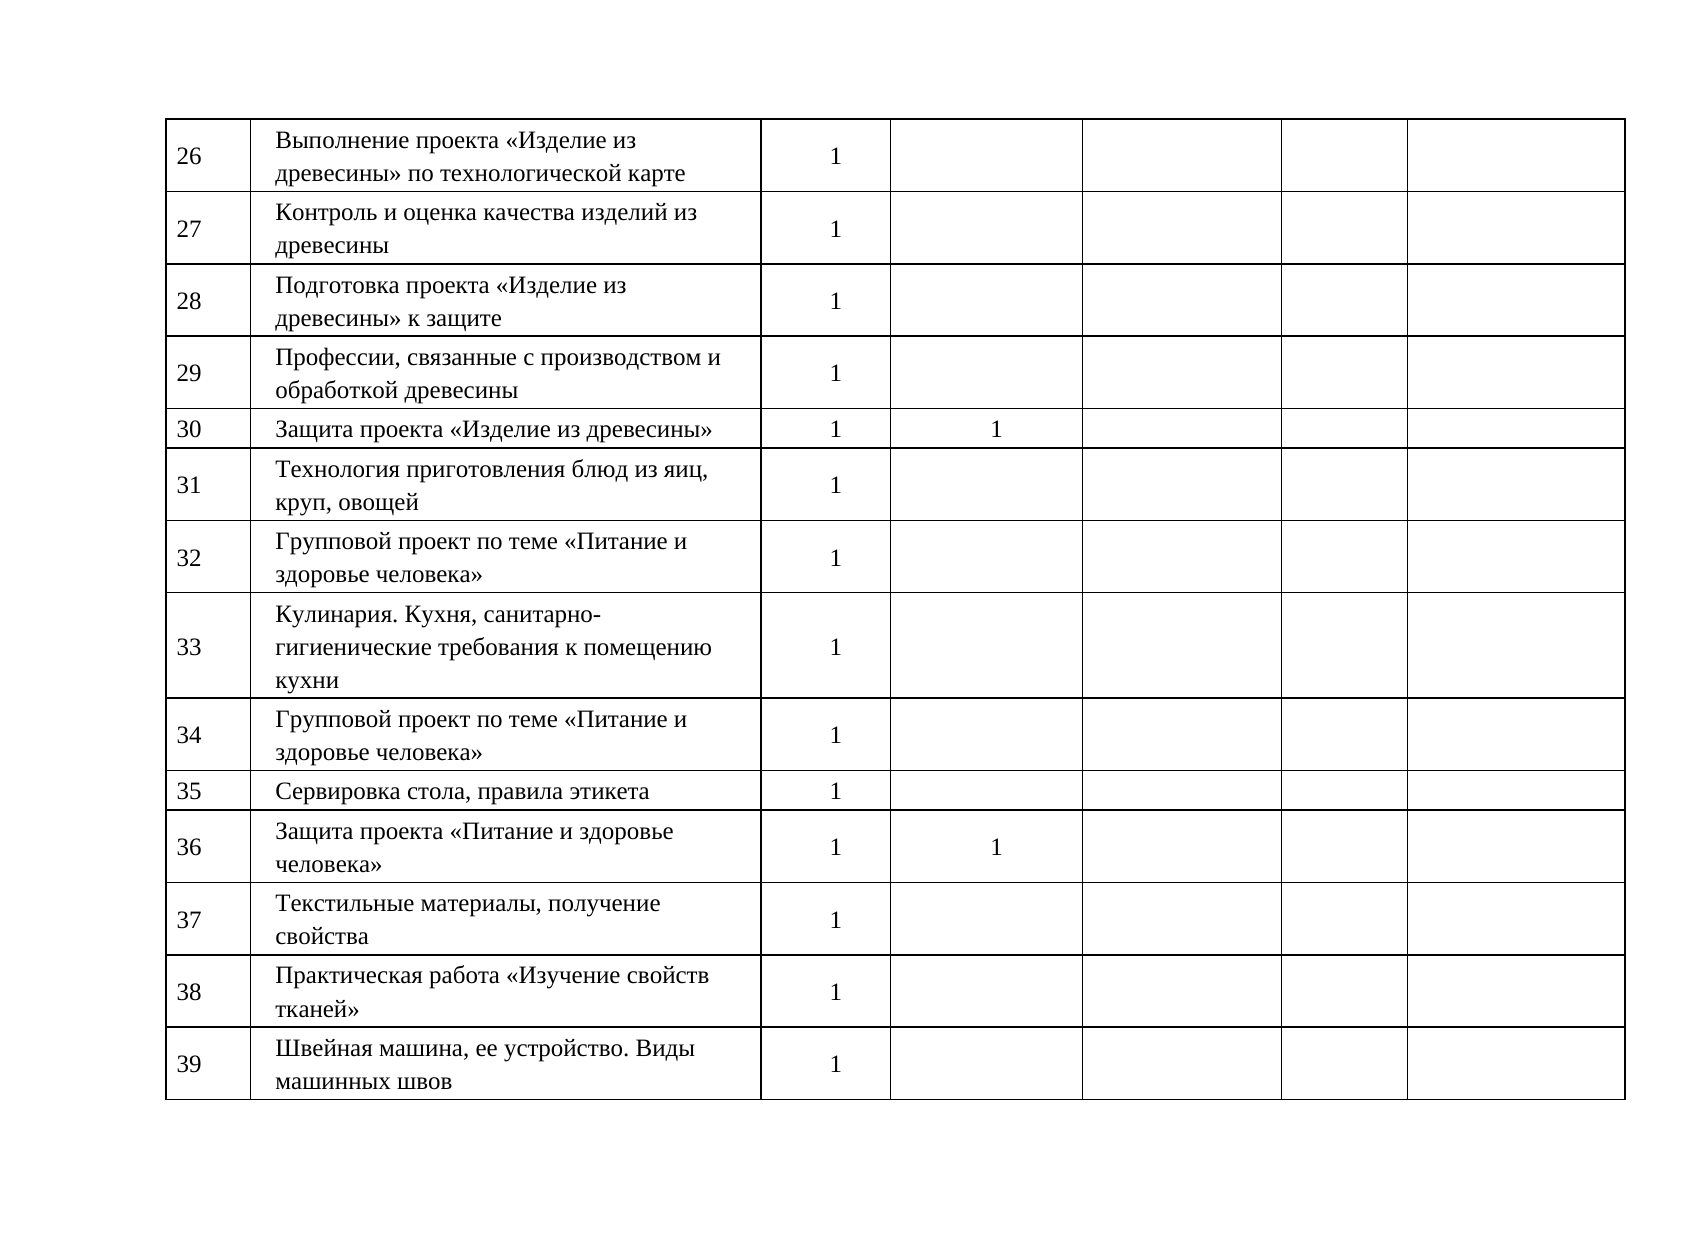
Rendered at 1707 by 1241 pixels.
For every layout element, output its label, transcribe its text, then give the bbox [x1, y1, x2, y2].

table_cell 1 [891, 811, 1082, 881]
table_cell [251, 120, 760, 191]
table_cell [1408, 265, 1624, 335]
table_cell Практическая работа «Изучение свойств тканей» [251, 956, 760, 1026]
table_cell Защита проекта «Изделие из древесины» [251, 409, 760, 447]
table_cell 28 [167, 265, 250, 335]
table_cell 1 [762, 521, 890, 592]
table_cell 37 [167, 883, 250, 954]
table_cell 1 [762, 956, 890, 1026]
table_cell [1408, 771, 1624, 809]
table_cell [1282, 120, 1407, 191]
table_cell [1408, 521, 1624, 592]
table_cell [891, 521, 1082, 592]
table_cell [1282, 771, 1407, 809]
table_cell [1083, 811, 1281, 881]
table_cell [891, 699, 1082, 770]
table_cell 29 [167, 337, 250, 408]
table_cell 1 [762, 409, 890, 447]
table_cell 33 [167, 593, 250, 697]
table_cell 32 [167, 521, 250, 592]
table_cell Текстильные материалы, получение свойства [251, 883, 760, 954]
table_cell [1282, 265, 1407, 335]
table_cell [1083, 771, 1281, 809]
table_cell [1408, 956, 1624, 1026]
table_cell [891, 771, 1082, 809]
table_cell [1083, 699, 1281, 770]
table_cell 39 [167, 1028, 250, 1099]
table_cell [1083, 956, 1281, 1026]
table_cell 26 [167, 120, 250, 191]
table_cell [891, 449, 1082, 519]
table_cell [891, 593, 1082, 697]
table_cell 1 [762, 265, 890, 335]
table_cell [1282, 409, 1407, 447]
table_cell [1408, 593, 1624, 697]
table_cell [1083, 1028, 1281, 1099]
table_cell [1282, 337, 1407, 408]
table_cell [1282, 1028, 1407, 1099]
table_cell [1282, 956, 1407, 1026]
table_cell [1282, 192, 1407, 263]
table_cell [891, 883, 1082, 954]
table_cell 1 [762, 192, 890, 263]
table_cell [1282, 811, 1407, 881]
table_cell [1083, 337, 1281, 408]
table_cell [1083, 265, 1281, 335]
table_cell [1408, 699, 1624, 770]
table_cell [1408, 409, 1624, 447]
table_cell Швейная машина, ее устройство. Виды машинных швов [251, 1028, 760, 1099]
table_cell Технология приготовления блюд из яиц, круп, овощей [251, 449, 760, 519]
table_cell Групповой проект по теме «Питание и здоровье человека» [251, 521, 760, 592]
table_cell [1282, 521, 1407, 592]
table_cell 31 [167, 449, 250, 519]
table_cell [1408, 1028, 1624, 1099]
table_cell [1408, 192, 1624, 263]
table_cell 1 [762, 699, 890, 770]
table_cell Профессии, связанные с производством и обработкой древесины [251, 337, 760, 408]
table_cell 1 [762, 120, 890, 191]
table_cell [1083, 449, 1281, 519]
table_cell [1282, 449, 1407, 519]
table_cell [891, 265, 1082, 335]
table_cell [1083, 409, 1281, 447]
table_cell 27 [167, 192, 250, 263]
table_cell 35 [167, 771, 250, 809]
table_cell 36 [167, 811, 250, 881]
table_cell [1083, 593, 1281, 697]
table_cell [891, 120, 1082, 191]
table_cell 1 [762, 593, 890, 697]
table_cell Контроль и оценка качества изделий из древесины [251, 192, 760, 263]
table_cell [1282, 593, 1407, 697]
table_cell 34 [167, 699, 250, 770]
table_cell 1 [762, 811, 890, 881]
table_cell Групповой проект по теме «Питание и здоровье человека» [251, 699, 760, 770]
table_cell [1408, 811, 1624, 881]
table_cell 38 [167, 956, 250, 1026]
table_cell [1408, 449, 1624, 519]
table_cell 1 [891, 409, 1082, 447]
table_cell [1083, 120, 1281, 191]
table_cell 1 [762, 449, 890, 519]
table_cell [1282, 883, 1407, 954]
table_cell [891, 337, 1082, 408]
table_cell [1083, 192, 1281, 263]
table_cell [1408, 883, 1624, 954]
table_cell 1 [762, 1028, 890, 1099]
table_cell 30 [167, 409, 250, 447]
table_cell 1 [762, 771, 890, 809]
table_cell [1083, 521, 1281, 592]
table_cell [1408, 120, 1624, 191]
table_cell Защита проекта «Питание и здоровье человека» [251, 811, 760, 881]
table_cell [891, 1028, 1082, 1099]
table_cell [1083, 883, 1281, 954]
table_cell [891, 192, 1082, 263]
table_cell Кулинария. Кухня, санитарно-гигиенические требования к помещению кухни [251, 593, 760, 697]
table_cell [1408, 337, 1624, 408]
table_cell Подготовка проекта «Изделие из древесины» к защите [251, 265, 760, 335]
table_cell [891, 956, 1082, 1026]
table_cell [1282, 699, 1407, 770]
table_cell 1 [762, 337, 890, 408]
table_cell Сервировка стола, правила этикета [251, 771, 760, 809]
table_cell 1 [762, 883, 890, 954]
